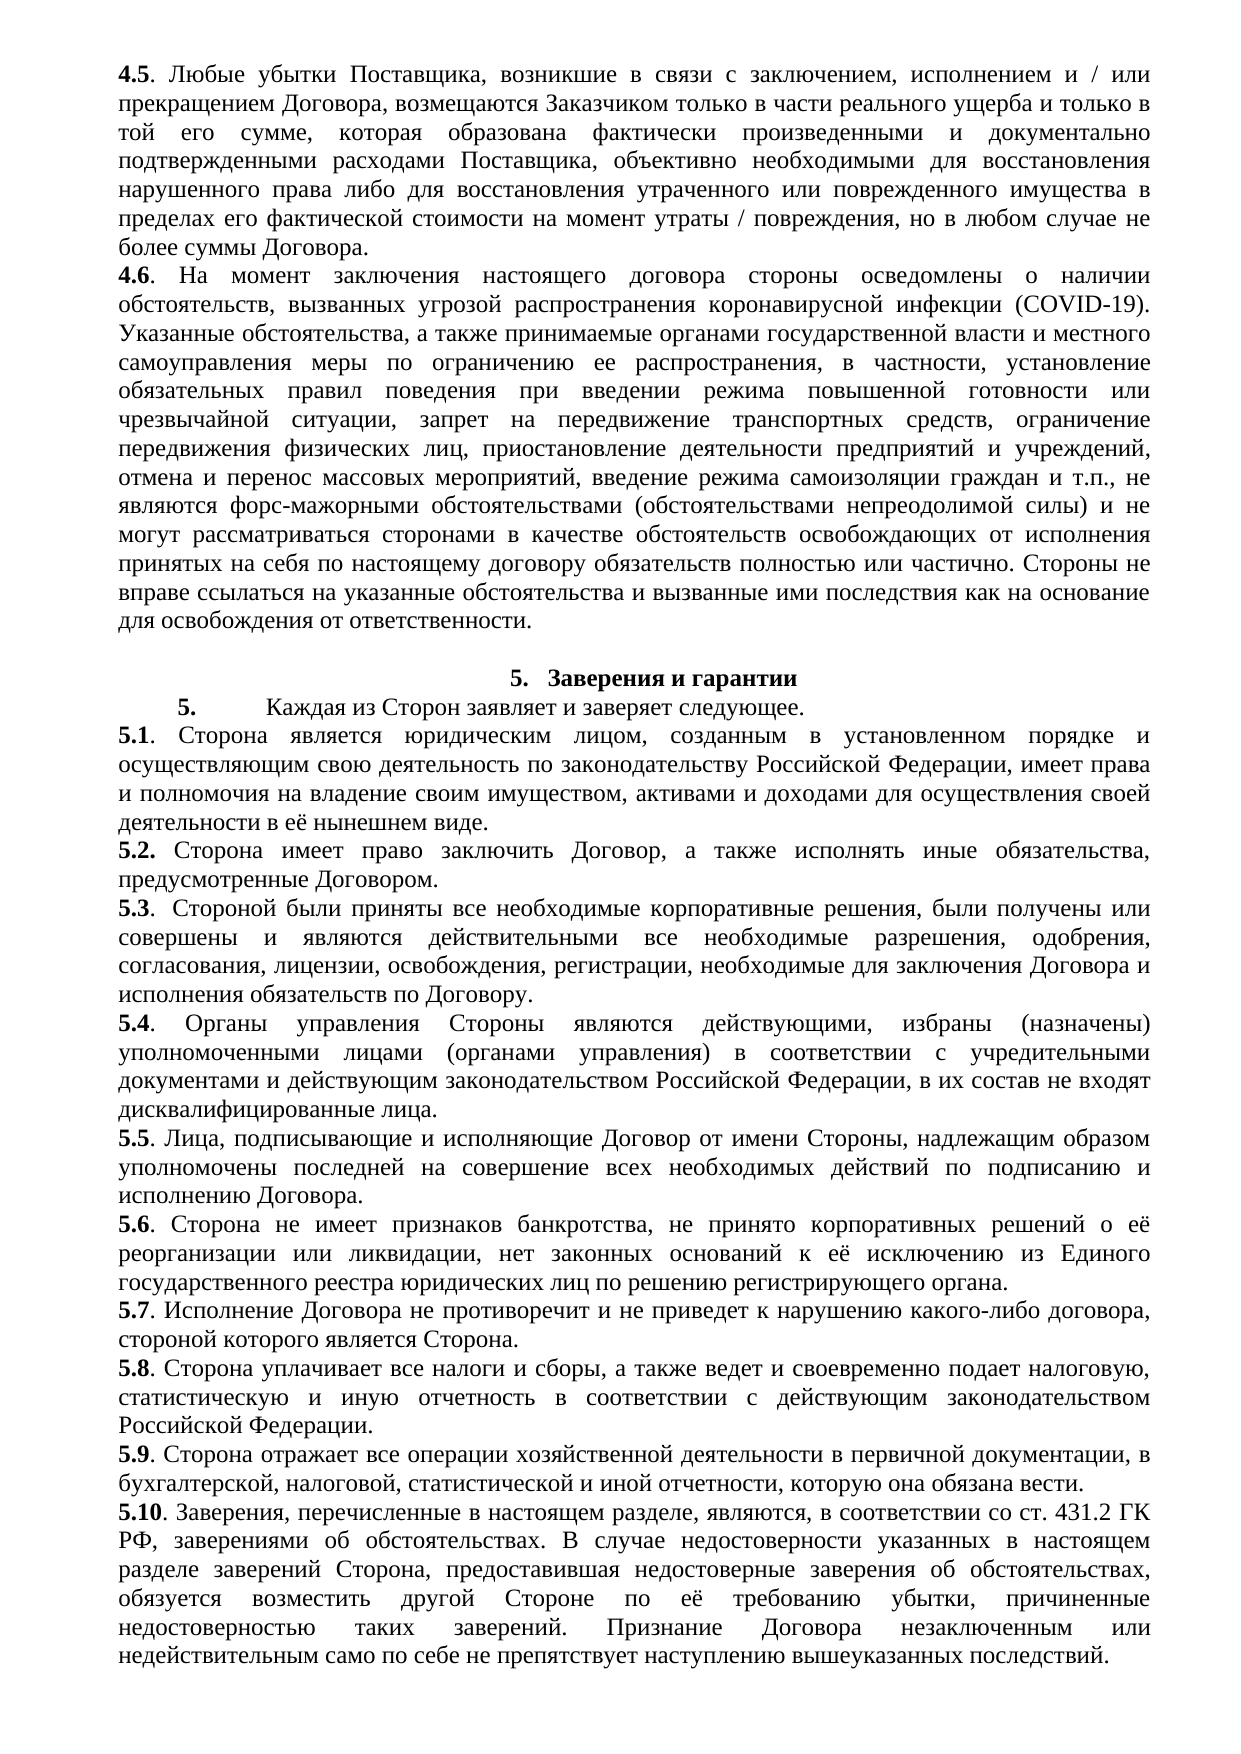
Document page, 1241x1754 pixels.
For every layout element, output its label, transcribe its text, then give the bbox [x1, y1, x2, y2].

text 5. Каждая из Сторон заявляет и заверяет следующее. [118, 692, 1152, 720]
list Заверения и гарантии [156, 663, 1152, 692]
list 5.10. Заверения, перечисленные в настоящем разделе, являются, в соответствии со ст. 431.2 ГК РФ, заверениями об обстоятельствах. В случае недостоверности указанных в настоящем разделе заверений Сторона, предоставившая недостоверные заверения об обстоятельствах, обязуется возместить другой Стороне по её требованию убытки, причиненные недостоверностью таких заверений. Признание Договора незаключенным или недействительным само по себе не препятствует наступлению вышеуказанных последствий. [118, 1497, 1152, 1669]
text 5.3. Стороной были приняты все необходимые корпоративные решения, были получены или совершены и являются действительными все необходимые разрешения, одобрения, согласования, лицензии, освобождения, регистрации, необходимые для заключения Договора и исполнения обязательств по Договору. [118, 893, 1152, 1008]
text 5.7. Исполнение Договора не противоречит и не приведет к нарушению какого-либо договора, стороной которого является Сторона. [118, 1295, 1152, 1353]
list 4.6. На момент заключения настоящего договора стороны осведомлены о наличии обстоятельств, вызванных угрозой распространения коронавирусной инфекции (COVID-19). Указанные обстоятельства, а также принимаемые органами государственной власти и местного самоуправления меры по ограничению ее распространения, в частности, установление обязательных правил поведения при введении режима повышенной готовности или чрезвычайной ситуации, запрет на передвижение транспортных средств, ограничение передвижения физических лиц, приостановление деятельности предприятий и учреждений, отмена и перенос массовых мероприятий, введение режима самоизоляции граждан и т.п., не являются форс-мажорными обстоятельствами (обстоятельствами непреодолимой силы) и не могут рассматриваться сторонами в качестве обстоятельств освобождающих от исполнения принятых на себя по настоящему договору обязательств полностью или частично. Стороны не вправе ссылаться на указанные обстоятельства и вызванные ими последствия как на основание для освобождения от ответственности. [118, 260, 1152, 634]
text 5.9. Сторона отражает все операции хозяйственной деятельности в первичной документации, в бухгалтерской, налоговой, статистической и иной отчетности, которую она обязана вести. [118, 1439, 1152, 1497]
text 5.6. Сторона не имеет признаков банкротства, не принято корпоративных решений о её реорганизации или ликвидации, нет законных оснований к её исключению из Единого государственного реестра юридических лиц по решению регистрирующего органа. [118, 1209, 1152, 1295]
text 5.2. Сторона имеет право заключить Договор, а также исполнять иные обязательства, предусмотренные Договором. [118, 835, 1152, 893]
text 5.1. Сторона является юридическим лицом, созданным в установленном порядке и осуществляющим свою деятельность по законодательству Российской Федерации, имеет права и полномочия на владение своим имуществом, активами и доходами для осуществления своей деятельности в её нынешнем виде. [118, 720, 1152, 835]
text 5.4. Органы управления Стороны являются действующими, избраны (назначены) уполномоченными лицами (органами управления) в соответствии с учредительными документами и действующим законодательством Российской Федерации, в их состав не входят дисквалифицированные лица. [118, 1008, 1152, 1123]
text 5.8. Сторона уплачивает все налоги и сборы, а также ведет и своевременно подает налоговую, статистическую и иную отчетность в соответствии с действующим законодательством Российской Федерации. [118, 1353, 1152, 1439]
list 4.5. Любые убытки Поставщика, возникшие в связи с заключением, исполнением и / или прекращением Договора, возмещаются Заказчиком только в части реального ущерба и только в той его сумме, которая образована фактически произведенными и документально подтвержденными расходами Поставщика, объективно необходимыми для восстановления нарушенного права либо для восстановления утраченного или поврежденного имущества в пределах его фактической стоимости на момент утраты / повреждения, но в любом случае не более суммы Договора. [118, 59, 1152, 260]
text 5.5. Лица, подписывающие и исполняющие Договор от имени Стороны, надлежащим образом уполномочены последней на совершение всех необходимых действий по подписанию и исполнению Договора. [118, 1123, 1152, 1209]
